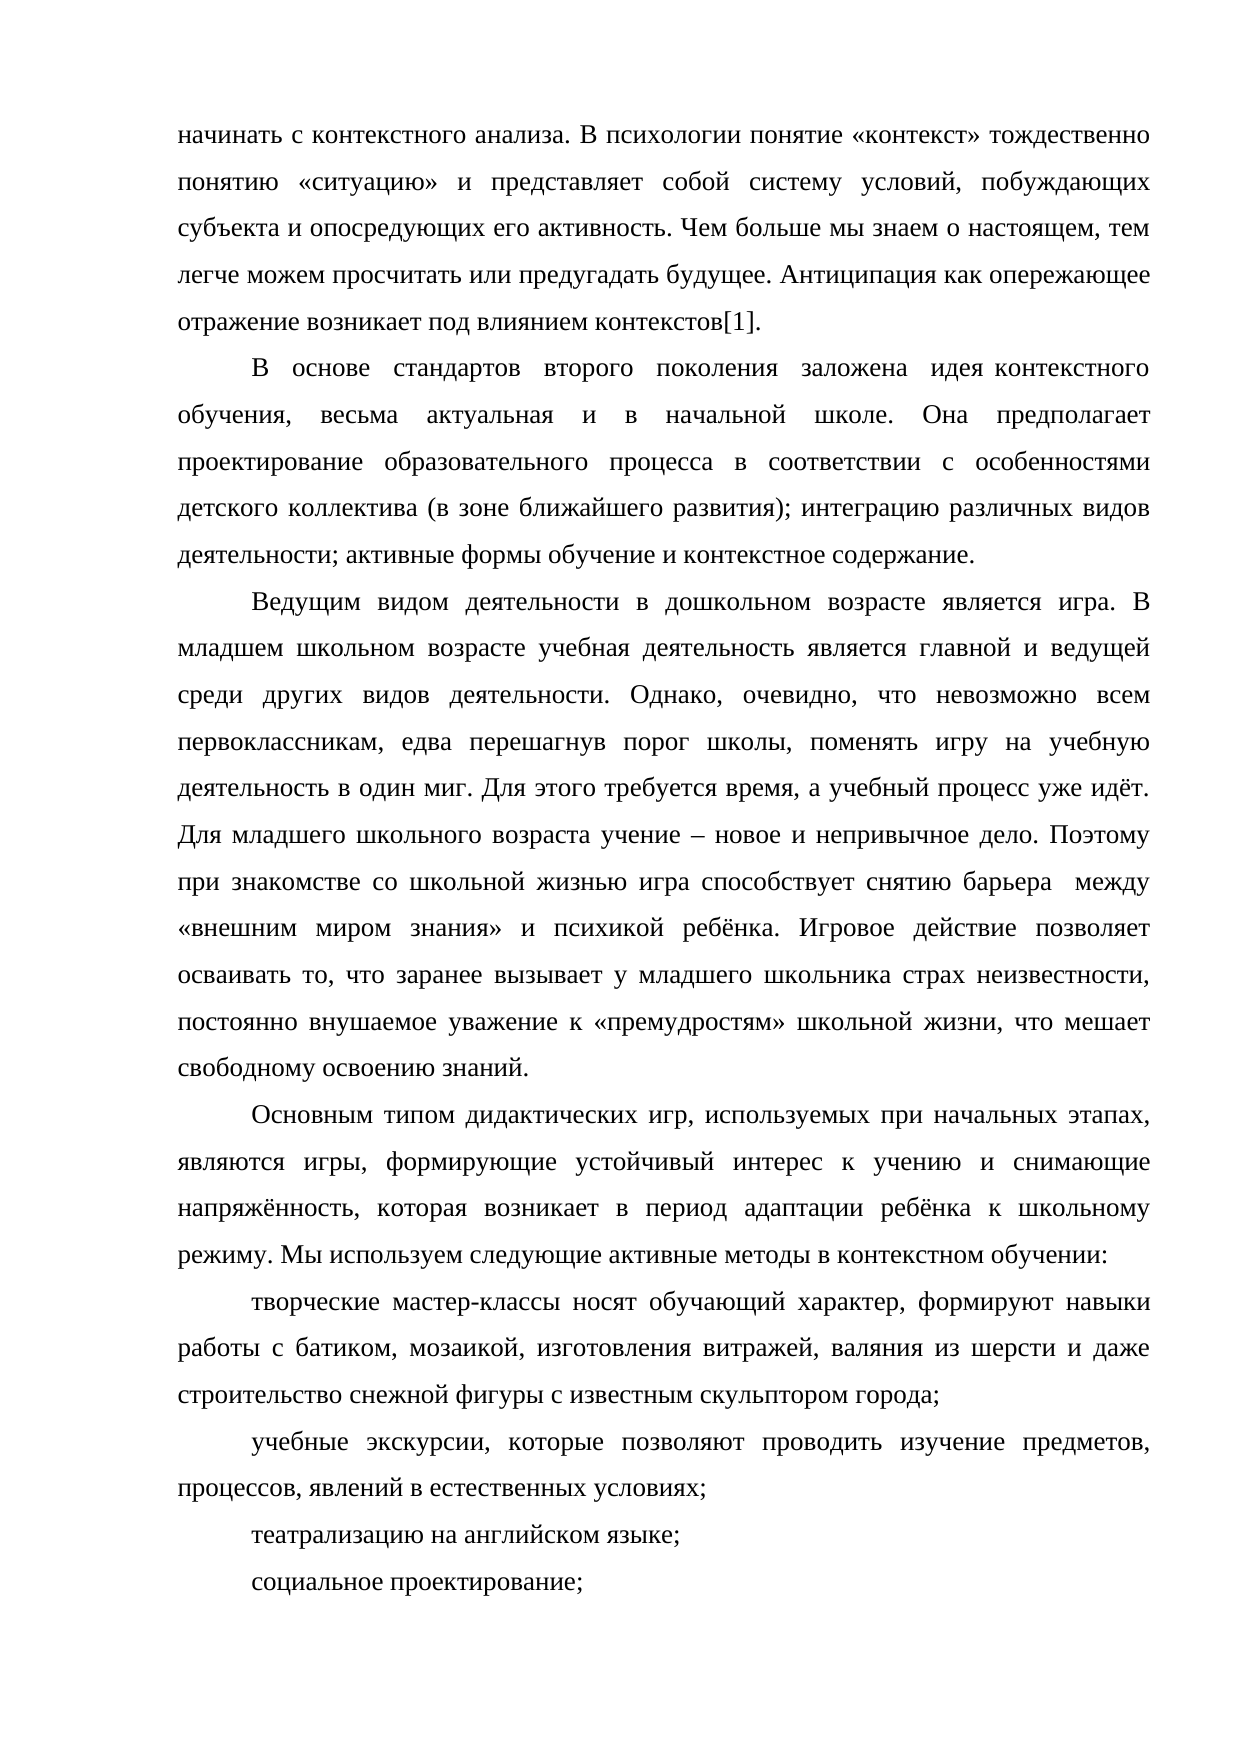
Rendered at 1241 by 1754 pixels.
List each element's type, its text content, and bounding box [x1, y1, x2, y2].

text Основным типом дидактических игр, используемых при начальных этапах, являются игры, формирующие устойчивый интерес к учению и снимающие напряжённость, которая возникает в период адаптации ребёнка к школьному режиму. Мы используем следующие активные методы в контекстном обучении: [177, 1098, 1152, 1269]
text театрализацию на английском языке; [177, 1518, 1152, 1549]
text В основе стандартов второго поколения заложена идея контекстного обучения, весьма актуальная и в начальной школе. Она предполагает проектирование образовательного процесса в соответствии с особенностями детского коллектива (в зоне ближайшего развития); интеграцию различных видов деятельности; активные формы обучение и контекстное содержание. [177, 351, 1152, 569]
text социальное проектирование; [177, 1565, 1152, 1596]
text учебные экскурсии, которые позволяют проводить изучение предметов, процессов, явлений в естественных условиях; [177, 1425, 1152, 1503]
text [177, 118, 1152, 336]
text творческие мастер-классы носят обучающий характер, формируют навыки работы с батиком, мозаикой, изготовления витражей, валяния из шерсти и даже строительство снежной фигуры с известным скульптором города; [177, 1285, 1152, 1409]
text Ведущим видом деятельности в дошкольном возрасте является игра. В младшем школьном возрасте учебная деятельность является главной и ведущей среди других видов деятельности. Однако, очевидно, что невозможно всем первоклассникам, едва перешагнув порог школы, поменять игру на учебную деятельность в один миг. Для этого требуется время, а учебный процесс уже идёт. Для младшего школьного возраста учение – новое и непривычное дело. Поэтому при знакомстве со школьной жизнью игра способствует снятию барьера между «внешним миром знания» и психикой ребёнка. Игровое действие позволяет осваивать то, что заранее вызывает у младшего школьника страх неизвестности, постоянно внушаемое уважение к «премудростям» школьной жизни, что мешает свободному освоению знаний. [177, 585, 1152, 1083]
